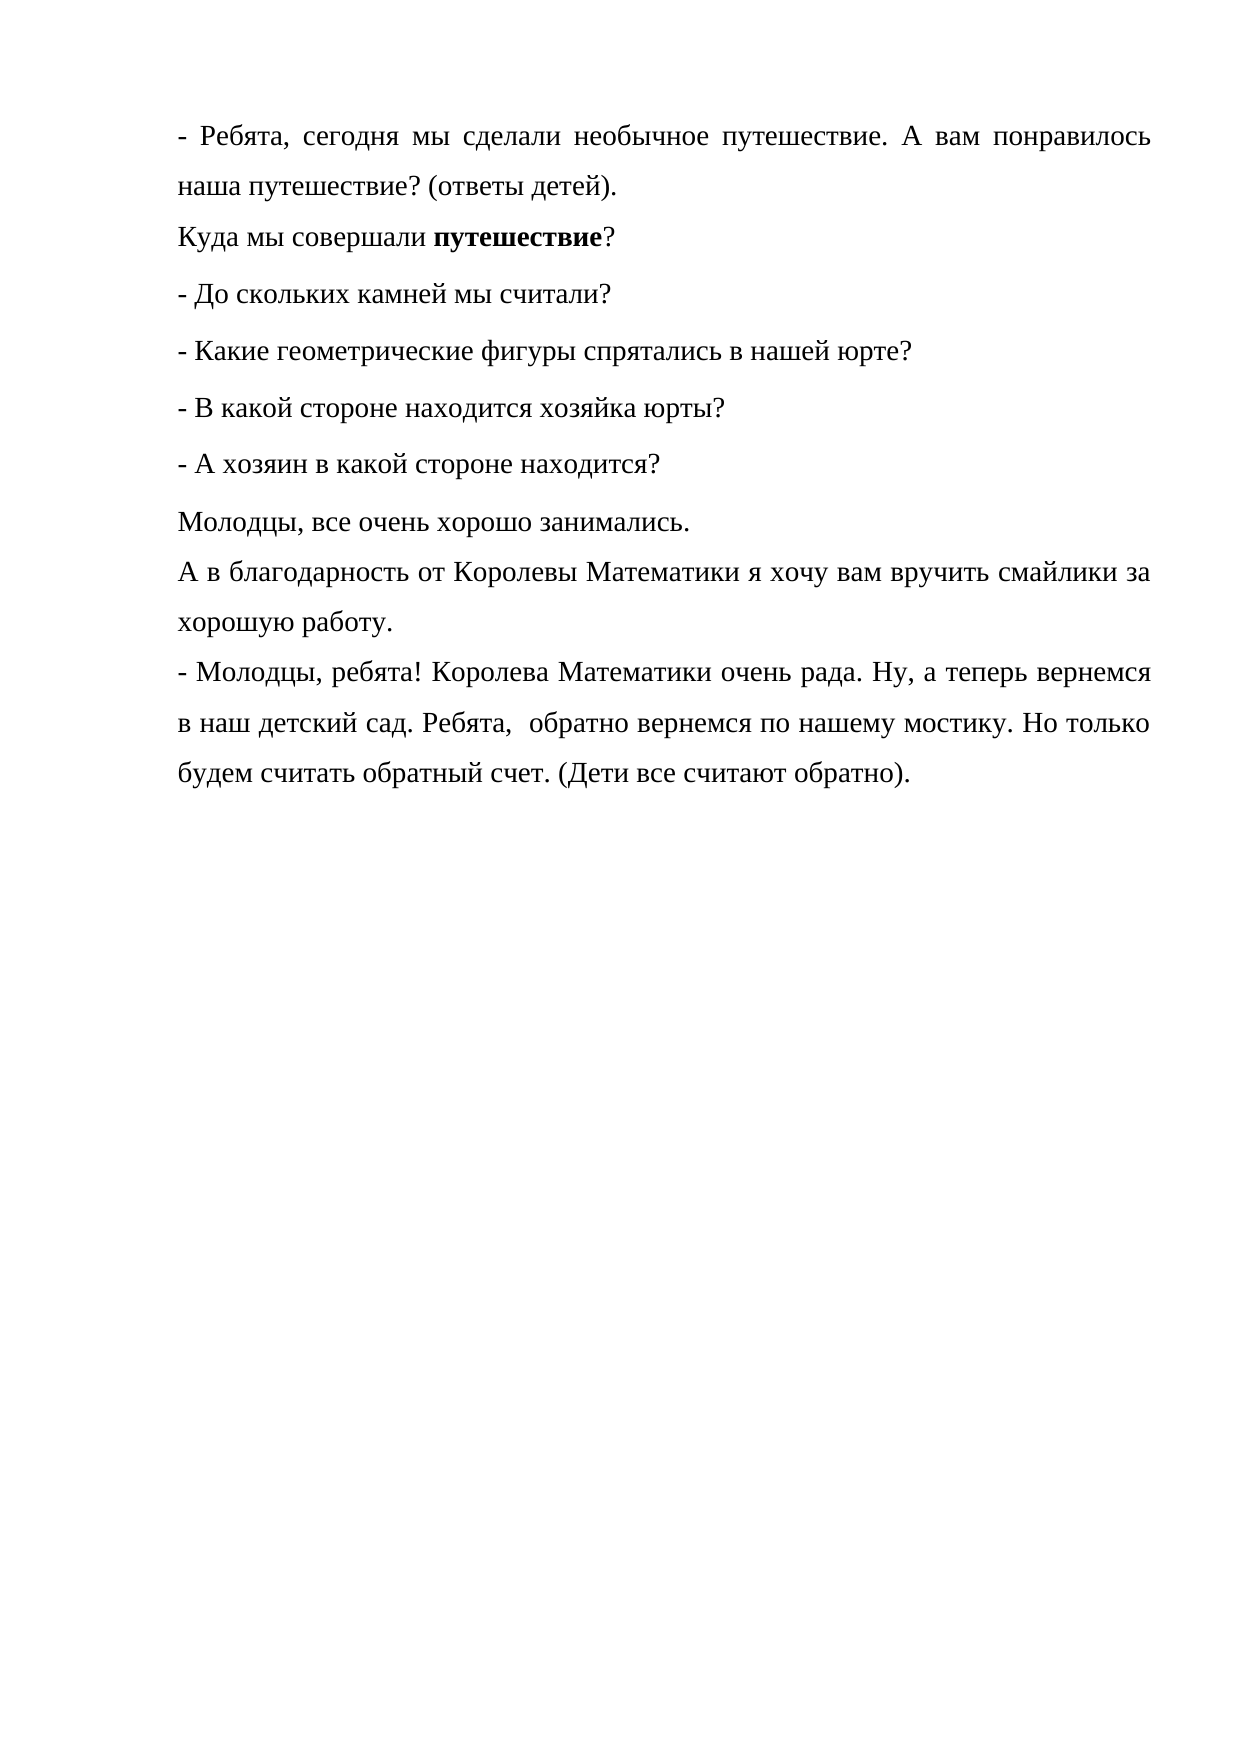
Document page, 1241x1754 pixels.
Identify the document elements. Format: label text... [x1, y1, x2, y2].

text А в благодарность от Королевы Математики я хочу вам вручить смайлики за хорошую работу. [177, 554, 1152, 638]
text - А хозяин в какой стороне находится? [177, 447, 1152, 480]
text Куда мы совершали путешествие? [177, 219, 1152, 252]
text - Молодцы, ребята! Королева Математики очень рада. Ну, а теперь вернемся в наш детский сад. Ребята, обратно вернемся по нашему мостику. Но только будем считать обратный счет. (Дети все считают обратно). [177, 654, 1152, 789]
text Молодцы, все очень хорошо занимались. [177, 504, 1152, 537]
text - Какие геометрические фигуры спрятались в нашей юрте? [177, 333, 1152, 366]
text - До скольких камней мы считали? [177, 276, 1152, 309]
text - Ребята, сегодня мы сделали необычное путешествие. А вам понравилось наша путешествие? (ответы детей). [177, 118, 1152, 202]
text - В какой стороне находится хозяйка юрты? [177, 390, 1152, 423]
